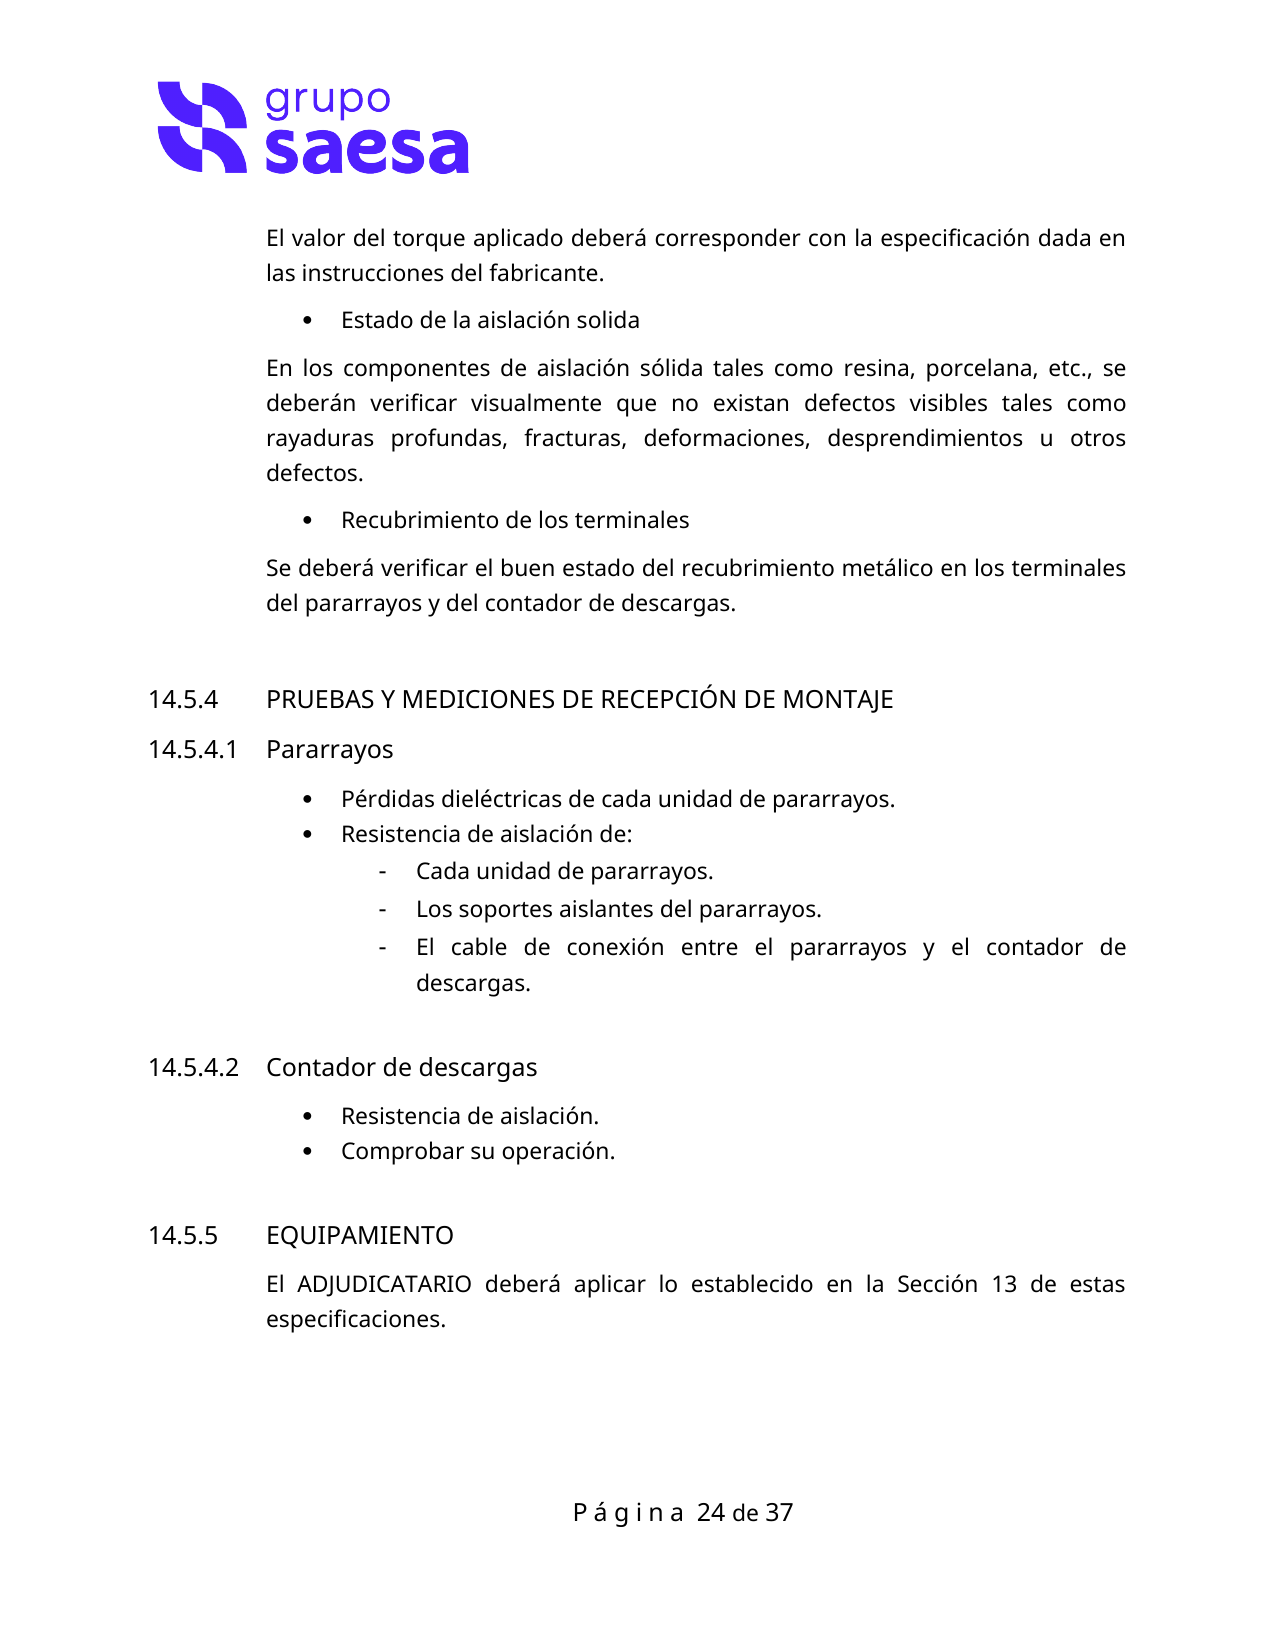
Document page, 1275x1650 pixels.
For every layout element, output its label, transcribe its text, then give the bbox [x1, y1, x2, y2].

list El cable de conexión entre el pararrayos y el contador de descargas. [378, 929, 1127, 998]
text Se deberá verificar el buen estado del recubrimiento metálico en los terminales del pararrayos y del contador de descargas. [266, 551, 1127, 618]
list Comprobar su operación. [303, 1135, 1127, 1166]
subtitle Contador de descargas [148, 1049, 1127, 1083]
list Recubrimiento de los terminales [303, 504, 1127, 535]
list Estado de la aislación solida [303, 304, 1127, 335]
list Los soportes aislantes del pararrayos. [378, 891, 1127, 925]
subtitle EQUIPAMIENTO [148, 1217, 1127, 1251]
list Resistencia de aislación. [303, 1100, 1127, 1131]
text El valor del torque aplicado deberá corresponder con la especificación dada en las instrucciones del fabricante. [266, 221, 1127, 288]
subtitle Pararrayos [148, 732, 1127, 766]
list Resistencia de aislación de: [303, 818, 1127, 849]
list Cada unidad de pararrayos. [378, 853, 1127, 887]
text En los componentes de aislación sólida tales como resina, porcelana, etc., se deberán verificar visualmente que no existan defectos visibles tales como rayaduras profundas, fracturas, deformaciones, desprendimientos u otros defectos. [266, 351, 1127, 488]
text El ADJUDICATARIO deberá aplicar lo establecido en la Sección 13 de estas especificaciones. [266, 1268, 1127, 1334]
picture [147, 73, 478, 177]
list Pérdidas dieléctricas de cada unidad de pararrayos. [303, 783, 1127, 814]
subtitle PRUEBAS Y MEDICIONES DE RECEPCIÓN DE MONTAJE [148, 681, 1127, 716]
